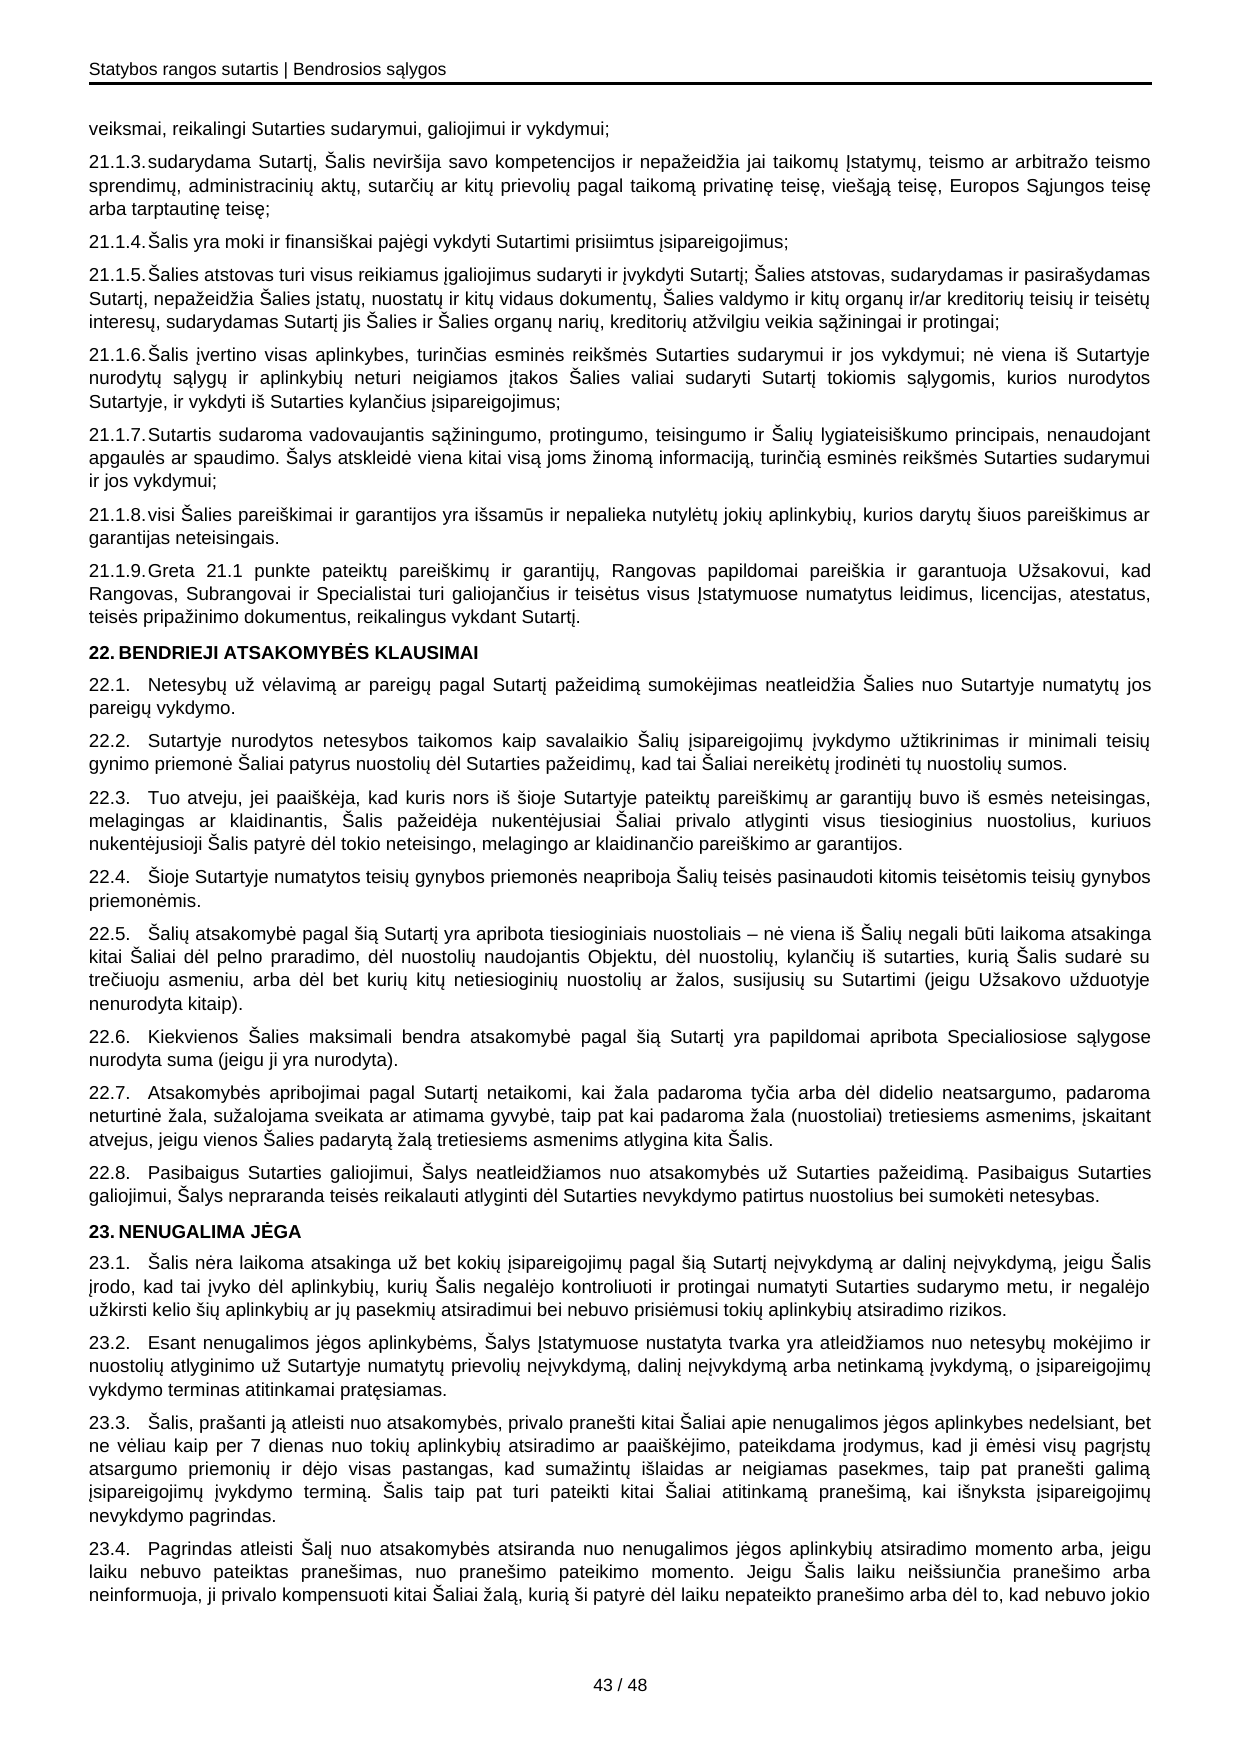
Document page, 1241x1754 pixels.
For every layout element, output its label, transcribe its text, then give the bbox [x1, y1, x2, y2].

list Šalis yra moki ir finansiškai pajėgi vykdyti Sutartimi prisiimtus įsipareigojimus; [89, 231, 1152, 253]
list Esant nenugalimos jėgos aplinkybėms, Šalys Įstatymuose nustatyta tvarka yra atleidžiamos nuo netesybų mokėjimo ir nuostolių atlyginimo už Sutartyje numatytų prievolių neįvykdymą, dalinį neįvykdymą arba netinkamą įvykdymą, o įsipareigojimų vykdymo terminas atitinkamai pratęsiamas. [89, 1332, 1152, 1400]
list Kiekvienos Šalies maksimali bendra atsakomybė pagal šią Sutartį yra papildomai apribota Specialiosiose sąlygose nurodyta suma (jeigu ji yra nurodyta). [89, 1026, 1152, 1070]
list Sutartis sudaroma vadovaujantis sąžiningumo, protingumo, teisingumo ir Šalių lygiateisiškumo principais, nenaudojant apgaulės ar spaudimo. Šalys atskleidė viena kitai visą joms žinomą informaciją, turinčią esminės reikšmės Sutarties sudarymui ir jos vykdymui; [89, 424, 1152, 492]
subtitle Bendrieji atsakomybės klausimai [89, 642, 1152, 663]
list Šioje Sutartyje numatytos teisių gynybos priemonės neapriboja Šalių teisės pasinaudoti kitomis teisėtomis teisių gynybos priemonėmis. [89, 866, 1152, 911]
list Šalių atsakomybė pagal šią Sutartį yra apribota tiesioginiais nuostoliais – nė viena iš Šalių negali būti laikoma atsakinga kitai Šaliai dėl pelno praradimo, dėl nuostolių naudojantis Objektu, dėl nuostolių, kylančių iš sutarties, kurią Šalis sudarė su trečiuoju asmeniu, arba dėl bet kurių kitų netiesioginių nuostolių ar žalos, susijusių su Sutartimi (jeigu Užsakovo užduotyje nenurodyta kitaip). [89, 923, 1152, 1014]
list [89, 118, 1152, 140]
list visi Šalies pareiškimai ir garantijos yra išsamūs ir nepalieka nutylėtų jokių aplinkybių, kurios darytų šiuos pareiškimus ar garantijas neteisingais. [89, 503, 1152, 548]
list Tuo atveju, jei paaiškėja, kad kuris nors iš šioje Sutartyje pateiktų pareiškimų ar garantijų buvo iš esmės neteisingas, melagingas ar klaidinantis, Šalis pažeidėja nukentėjusiai Šaliai privalo atlyginti visus tiesioginius nuostolius, kuriuos nukentėjusioji Šalis patyrė dėl tokio neteisingo, melagingo ar klaidinančio pareiškimo ar garantijos. [89, 786, 1152, 854]
list Greta 21.1 punkte pateiktų pareiškimų ir garantijų, Rangovas papildomai pareiškia ir garantuoja Užsakovui, kad Rangovas, Subrangovai ir Specialistai turi galiojančius ir teisėtus visus Įstatymuose numatytus leidimus, licencijas, atestatus, teisės pripažinimo dokumentus, reikalingus vykdant Sutartį. [89, 560, 1152, 628]
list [89, 1538, 1152, 1606]
list Netesybų už vėlavimą ar pareigų pagal Sutartį pažeidimą sumokėjimas neatleidžia Šalies nuo Sutartyje numatytų jos pareigų vykdymo. [89, 673, 1152, 718]
list Sutartyje nurodytos netesybos taikomos kaip savalaikio Šalių įsipareigojimų įvykdymo užtikrinimas ir minimali teisių gynimo priemonė Šaliai patyrus nuostolių dėl Sutarties pažeidimų, kad tai Šaliai nereikėtų įrodinėti tų nuostolių sumos. [89, 730, 1152, 775]
list Šalis nėra laikoma atsakinga už bet kokių įsipareigojimų pagal šią Sutartį neįvykdymą ar dalinį neįvykdymą, jeigu Šalis įrodo, kad tai įvyko dėl aplinkybių, kurių Šalis negalėjo kontroliuoti ir protingai numatyti Sutarties sudarymo metu, ir negalėjo užkirsti kelio šių aplinkybių ar jų pasekmių atsiradimui bei nebuvo prisiėmusi tokių aplinkybių atsiradimo rizikos. [89, 1252, 1152, 1320]
list Šalis, prašanti ją atleisti nuo atsakomybės, privalo pranešti kitai Šaliai apie nenugalimos jėgos aplinkybes nedelsiant, bet ne vėliau kaip per 7 dienas nuo tokių aplinkybių atsiradimo ar paaiškėjimo, pateikdama įrodymus, kad ji ėmėsi visų pagrįstų atsargumo priemonių ir dėjo visas pastangas, kad sumažintų išlaidas ar neigiamas pasekmes, taip pat pranešti galimą įsipareigojimų įvykdymo terminą. Šalis taip pat turi pateikti kitai Šaliai atitinkamą pranešimą, kai išnyksta įsipareigojimų nevykdymo pagrindas. [89, 1412, 1152, 1526]
list Atsakomybės apribojimai pagal Sutartį netaikomi, kai žala padaroma tyčia arba dėl didelio neatsargumo, padaroma neturtinė žala, sužalojama sveikata ar atimama gyvybė, taip pat kai padaroma žala (nuostoliai) tretiesiems asmenims, įskaitant atvejus, jeigu vienos Šalies padarytą žalą tretiesiems asmenims atlygina kita Šalis. [89, 1082, 1152, 1150]
list Šalis įvertino visas aplinkybes, turinčias esminės reikšmės Sutarties sudarymui ir jos vykdymui; nė viena iš Sutartyje nurodytų sąlygų ir aplinkybių neturi neigiamos įtakos Šalies valiai sudaryti Sutartį tokiomis sąlygomis, kurios nurodytos Sutartyje, ir vykdyti iš Sutarties kylančius įsipareigojimus; [89, 344, 1152, 412]
list sudarydama Sutartį, Šalis neviršija savo kompetencijos ir nepažeidžia jai taikomų Įstatymų, teismo ar arbitražo teismo sprendimų, administracinių aktų, sutarčių ar kitų prievolių pagal taikomą privatinę teisę, viešąją teisę, Europos Sąjungos teisę arba tarptautinę teisę; [89, 151, 1152, 219]
list Šalies atstovas turi visus reikiamus įgaliojimus sudaryti ir įvykdyti Sutartį; Šalies atstovas, sudarydamas ir pasirašydamas Sutartį, nepažeidžia Šalies įstatų, nuostatų ir kitų vidaus dokumentų, Šalies valdymo ir kitų organų ir/ar kreditorių teisių ir teisėtų interesų, sudarydamas Sutartį jis Šalies ir Šalies organų narių, kreditorių atžvilgiu veikia sąžiningai ir protingai; [89, 264, 1152, 332]
list Pasibaigus Sutarties galiojimui, Šalys neatleidžiamos nuo atsakomybės už Sutarties pažeidimą. Pasibaigus Sutarties galiojimui, Šalys nepraranda teisės reikalauti atlyginti dėl Sutarties nevykdymo patirtus nuostolius bei sumokėti netesybas. [89, 1162, 1152, 1206]
subtitle Nenugalima jėga [89, 1221, 1152, 1242]
